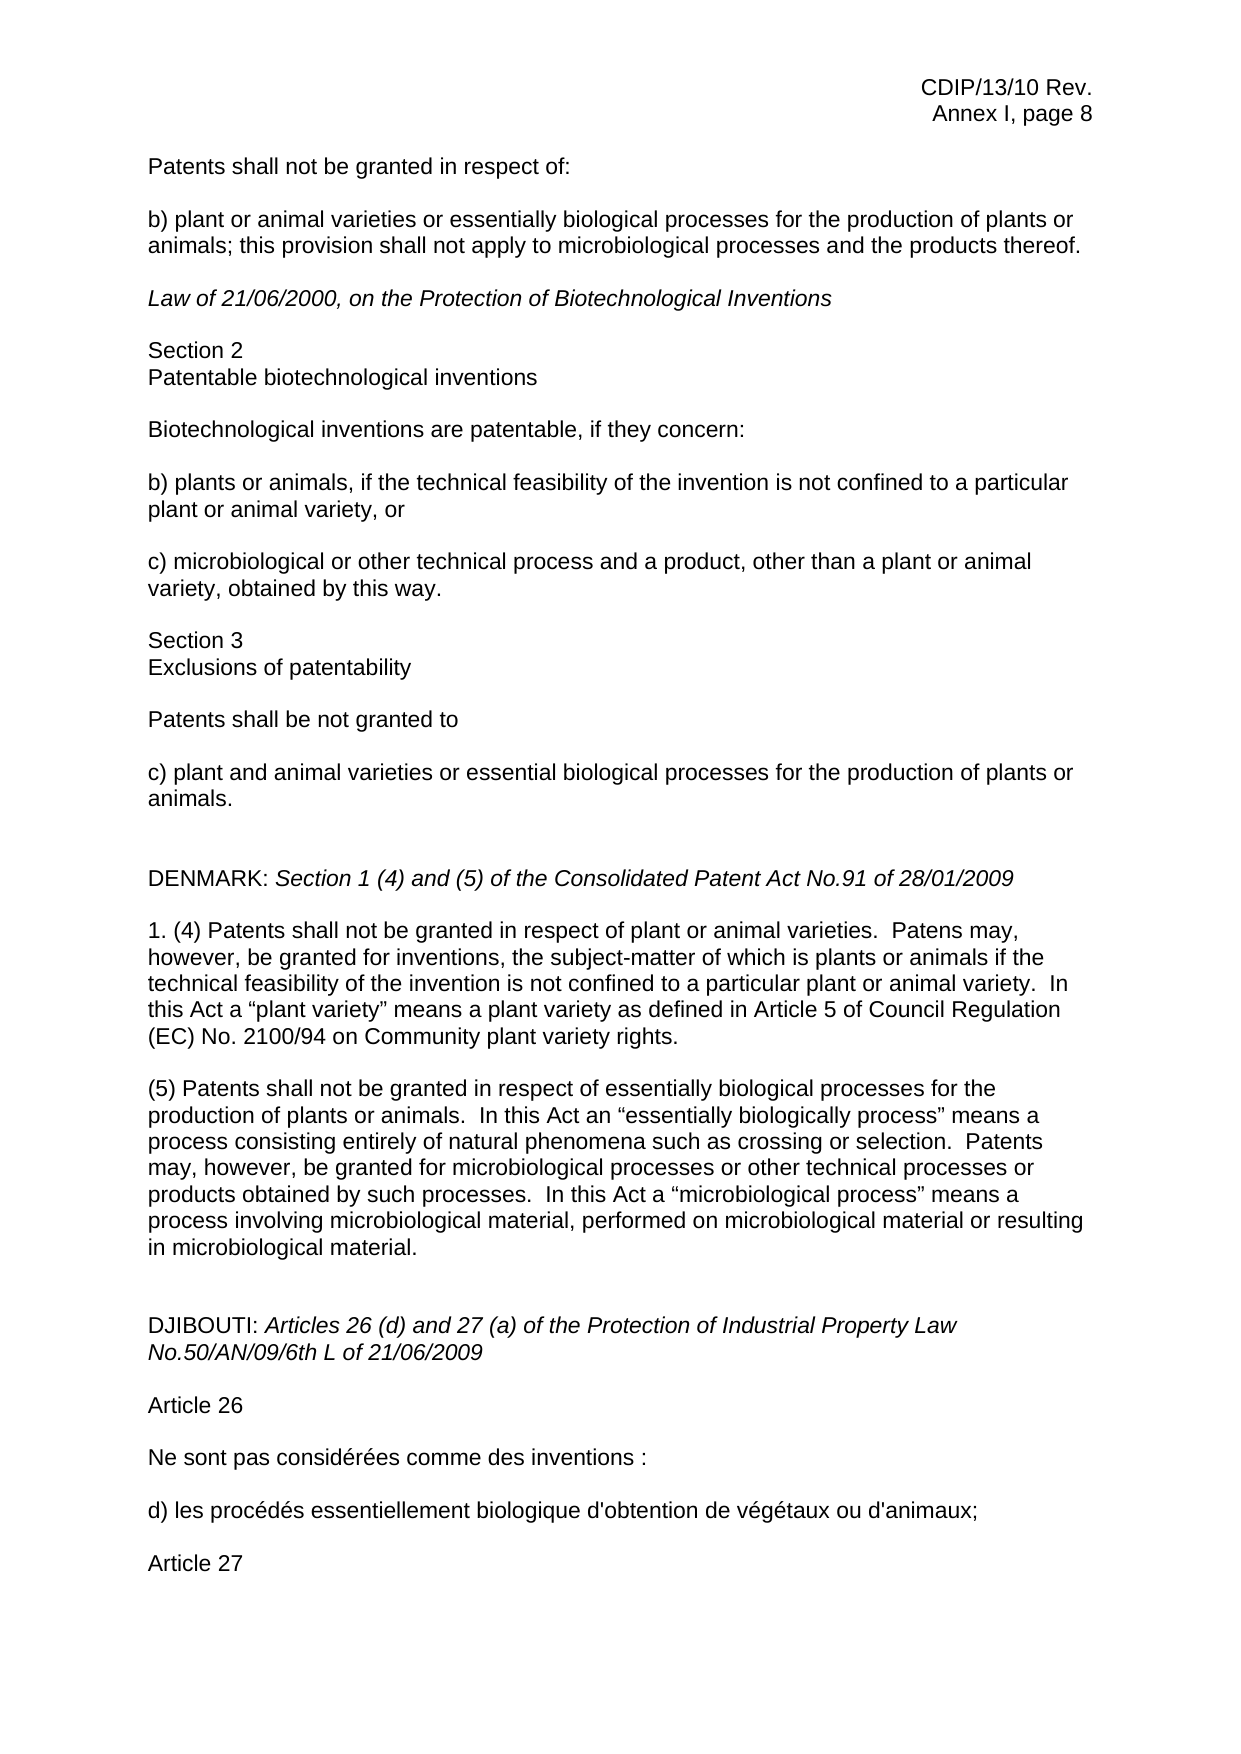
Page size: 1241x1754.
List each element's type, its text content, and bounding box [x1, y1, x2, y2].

text Article 26 [148, 1392, 1093, 1418]
text Article 27 [148, 1550, 1093, 1576]
text (5) Patents shall not be granted in respect of essentially biological processes for the production of plants or animals. In this Act an “essentially biologically process” means a process consisting entirely of natural phenomena such as crossing or selection. Patents may, however, be granted for microbiological processes or other technical processes or products obtained by such processes. In this Act a “microbiological process” means a process involving microbiological material, performed on microbiological material or resulting in microbiological material. [148, 1075, 1093, 1260]
text DJIBOUTI: Articles 26 (d) and 27 (a) of the Protection of Industrial Property Law [148, 1312, 1093, 1339]
text Patents shall not be granted in respect of: [148, 153, 1093, 179]
text c) microbiological or other technical process and a product, other than a plant or animal variety, obtained by this way. [148, 548, 1093, 601]
text Section 3 [148, 627, 1093, 654]
text b) plants or animals, if the technical feasibility of the invention is not confined to a particular plant or animal variety, or [148, 469, 1093, 522]
text d) les procédés essentiellement biologique d'obtention de végétaux ou d'animaux; [148, 1497, 1093, 1523]
text Biotechnological inventions are patentable, if they concern: [148, 416, 1093, 443]
text Law of 21/06/2000, on the Protection of Biotechnological Inventions [148, 285, 1093, 311]
text Exclusions of patentability [148, 654, 1093, 680]
text b) plant or animal varieties or essentially biological processes for the production of plants or animals; this provision shall not apply to microbiological processes and the products thereof. [148, 206, 1093, 258]
text Section 2 [148, 337, 1093, 364]
text DENMARK: Section 1 (4) and (5) of the Consolidated Patent Act No.91 of 28/01/2009 [148, 864, 1093, 891]
text 1. (4) Patents shall not be granted in respect of plant or animal varieties. Patens may, however, be granted for inventions, the subject-matter of which is plants or animals if the technical feasibility of the invention is not confined to a particular plant or animal variety. In this Act a “plant variety” means a plant variety as defined in Article 5 of Council Regulation (EC) No. 2100/94 on Community plant variety rights. [148, 917, 1093, 1049]
text Patents shall be not granted to [148, 706, 1093, 733]
text No.50/AN/09/6th L of 21/06/2009 [148, 1339, 1093, 1365]
text Ne sont pas considérées comme des inventions : [148, 1444, 1093, 1471]
text Patentable biotechnological inventions [148, 364, 1093, 390]
text c) plant and animal varieties or essential biological processes for the production of plants or animals. [148, 759, 1093, 812]
